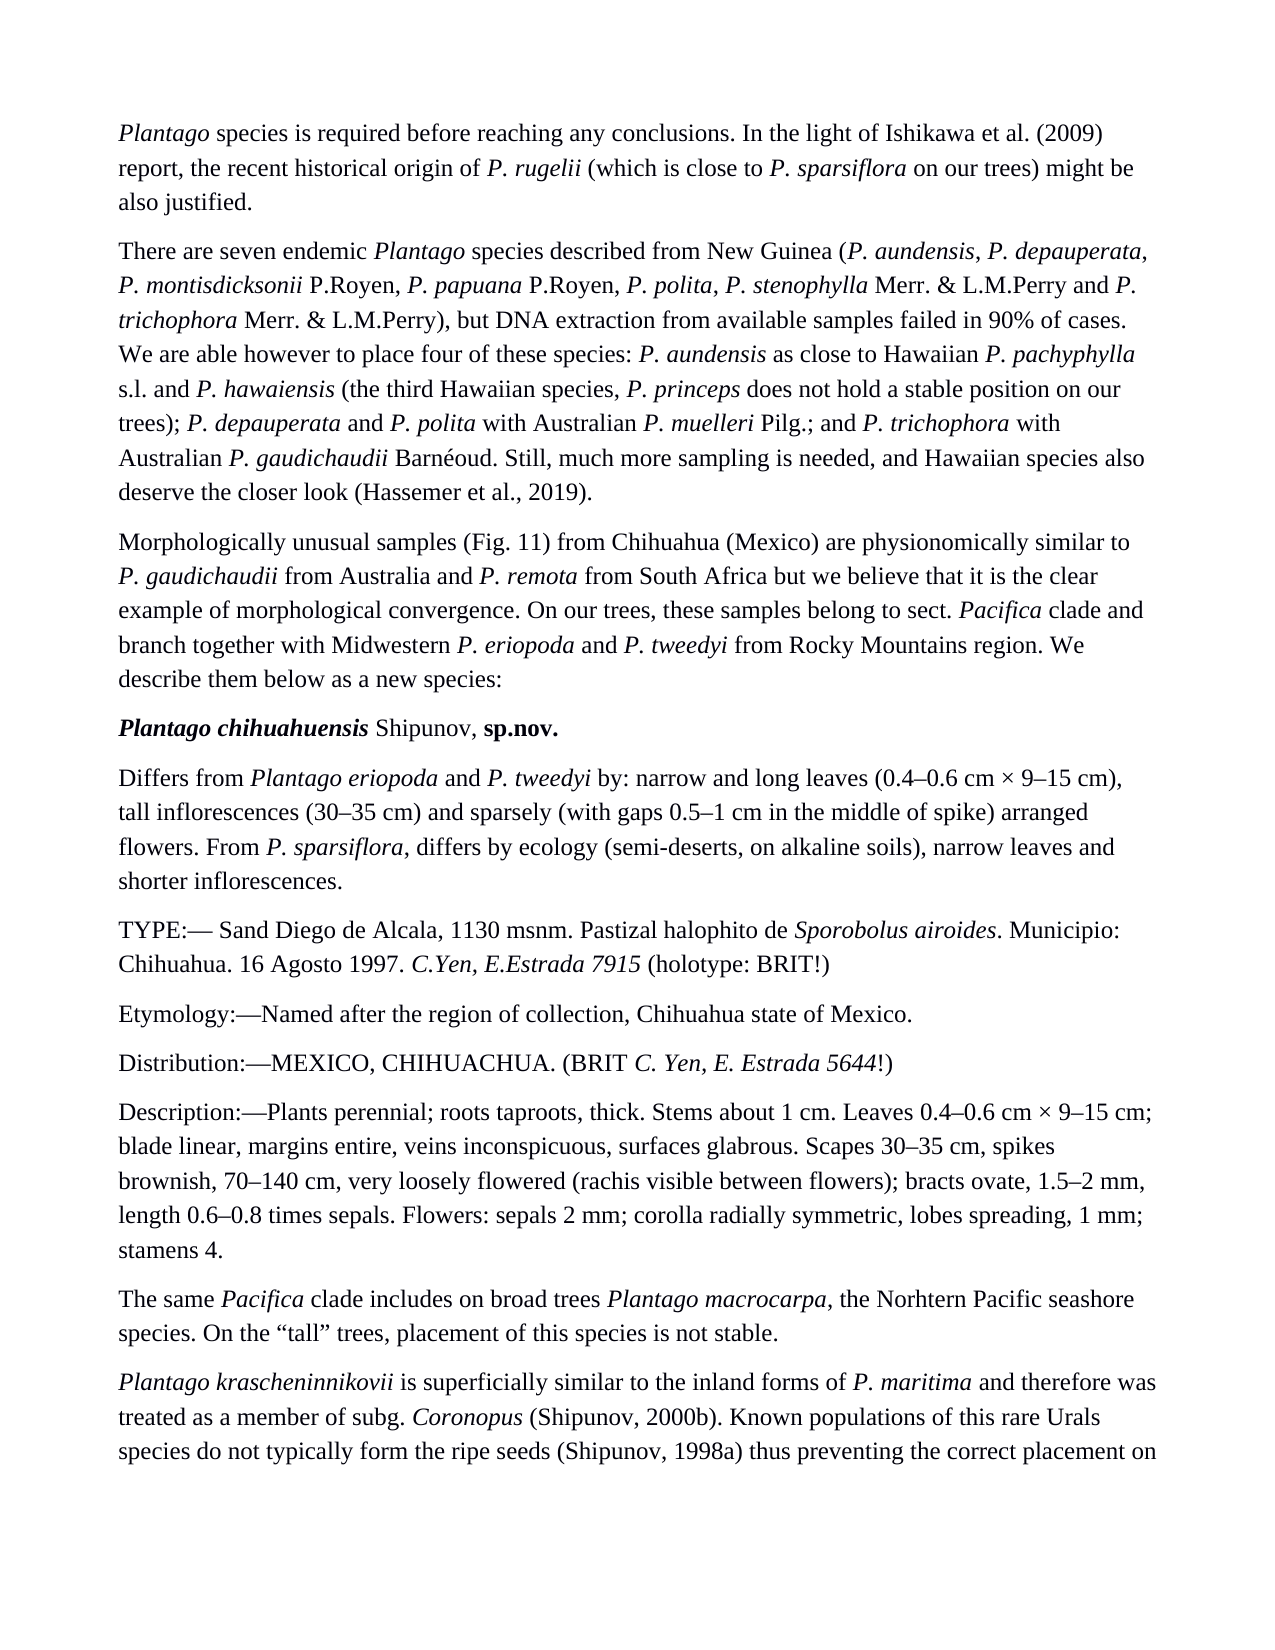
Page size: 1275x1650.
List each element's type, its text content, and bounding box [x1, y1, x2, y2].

text Morphologically unusual samples (Fig. 11) from Chihuahua (Mexico) are physionomically similar to P. gaudichaudii from Australia and P. remota from South Africa but we believe that it is the clear example of morphological convergence. On our trees, these samples belong to sect. Pacifica clade and branch together with Midwestern P. eriopoda and P. tweedyi from Rocky Mountains region. We describe them below as a new species: [118, 527, 1157, 693]
text The same Pacifica clade includes on broad trees Plantago macrocarpa, the Norhtern Pacific seashore species. On the “tall” trees, placement of this species is not stable. [118, 1284, 1157, 1347]
text Etymology:—Named after the region of collection, Chihuahua state of Mexico. [118, 999, 1157, 1027]
text Differs from Plantago eriopoda and P. tweedyi by: narrow and long leaves (0.4–0.6 cm × 9–15 cm), tall inflorescences (30–35 cm) and sparsely (with gaps 0.5–1 cm in the middle of spike) arranged flowers. From P. sparsiflora, differs by ecology (semi-deserts, on alkaline soils), narrow leaves and shorter inflorescences. [118, 763, 1157, 895]
text There are seven endemic Plantago species described from New Guinea (P. aundensis, P. depauperata, P. montisdicksonii P.Royen, P. papuana P.Royen, P. polita, P. stenophylla Merr. & L.M.Perry and P. trichophora Merr. & L.M.Perry), but DNA extraction from available samples failed in 90% of cases. We are able however to place four of these species: P. aundensis as close to Hawaiian P. pachyphylla s.l. and P. hawaiensis (the third Hawaiian species, P. princeps does not hold a stable position on our trees); P. depauperata and P. polita with Australian P. muelleri Pilg.; and P. trichophora with Australian P. gaudichaudii Barnéoud. Still, much more sampling is needed, and Hawaiian species also deserve the closer look (Hassemer et al., 2019). [118, 236, 1157, 506]
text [118, 1367, 1157, 1465]
text Plantago chihuahuensis Shipunov, sp.nov. [118, 713, 1157, 742]
text TYPE:— Sand Diego de Alcala, 1130 msnm. Pastizal halophito de Sporobolus airoides. Municipio: Chihuahua. 16 Agosto 1997. C.Yen, E.Estrada 7915 (holotype: BRIT!) [118, 915, 1157, 978]
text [118, 118, 1157, 216]
text Description:—Plants perennial; roots taproots, thick. Stems about 1 cm. Leaves 0.4–0.6 cm × 9–15 cm; blade linear, margins entire, veins inconspicuous, surfaces glabrous. Scapes 30–35 cm, spikes brownish, 70–140 cm, very loosely flowered (rachis visible between flowers); bracts ovate, 1.5–2 mm, length 0.6–0.8 times sepals. Flowers: sepals 2 mm; corolla radially symmetric, lobes spreading, 1 mm; stamens 4. [118, 1097, 1157, 1263]
text Distribution:—MEXICO, CHIHUACHUA. (BRIT C. Yen, E. Estrada 5644!) [118, 1048, 1157, 1076]
